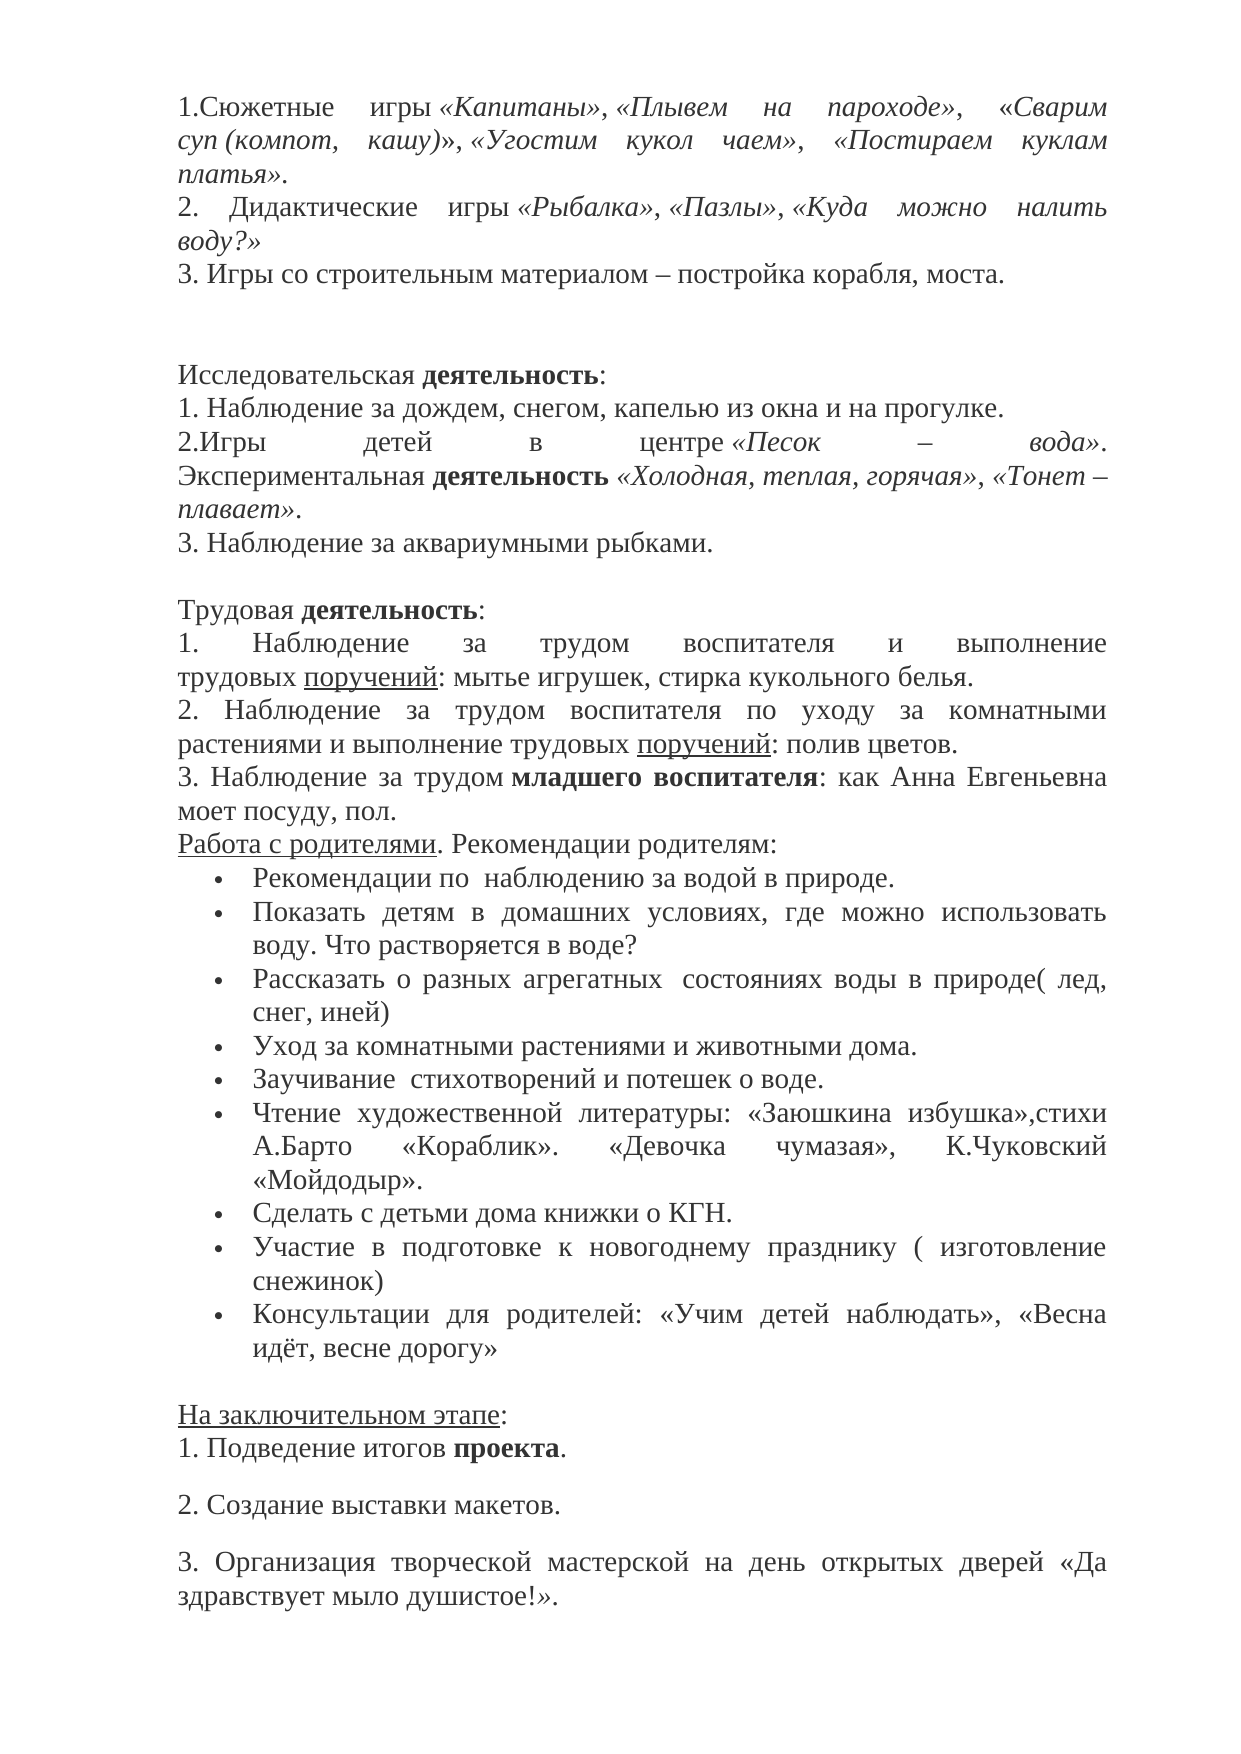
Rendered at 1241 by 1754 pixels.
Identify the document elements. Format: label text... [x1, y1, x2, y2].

list Заучивание стихотворений и потешек о воде. [215, 1061, 1107, 1095]
text Работа с родителями. Рекомендации родителям: [177, 827, 1107, 860]
text 3. Игры со строительным материалом – постройка корабля, моста. [177, 256, 1107, 290]
text Исследовательская деятельность: [177, 357, 1107, 391]
text 1.Сюжетные игры «Капитаны», «Плывем на пароходе», «Сварим суп (компот, кашу)», «Угостим кукол чаем», «Постираем куклам платья». [177, 89, 1107, 189]
list Сделать с детьми дома книжки о КГН. [215, 1196, 1107, 1229]
list Чтение художественной литературы: «Заюшкина избушка»,стихи А.Барто «Кораблик». «Девочка чумазая», К.Чуковский «Мойдодыр». [215, 1095, 1107, 1196]
list Рассказать о разных агрегатных состояниях воды в природе( лед, снег, иней) [215, 961, 1107, 1028]
text 1. Наблюдение за дождем, снегом, капелью из окна и на прогулке. [177, 391, 1107, 424]
list Участие в подготовке к новогоднему празднику ( изготовление снежинок) [215, 1229, 1107, 1296]
text 1. Подведение итогов проекта. [177, 1430, 1107, 1464]
text 3. Наблюдение за трудом младшего воспитателя: как Анна Евгеньевна моет посуду, пол. [177, 759, 1107, 827]
text 1. Наблюдение за трудом воспитателя и выполнение трудовых поручений: мытье игрушек, стирка кукольного белья. [177, 625, 1107, 692]
text 2. Дидактические игры «Рыбалка», «Пазлы», «Куда можно налить воду?» [177, 189, 1107, 256]
list Уход за комнатными растениями и животными дома. [215, 1028, 1107, 1061]
text 2.Игры детей в центре «Песок – вода». Экспериментальная деятельность «Холодная, теплая, горячая», «Тонет – плавает». [177, 424, 1107, 525]
text На заключительном этапе: [177, 1397, 1107, 1430]
text 3. Организация творческой мастерской на день открытых дверей «Да здравствует мыло душистое!». [177, 1544, 1107, 1611]
list Консультации для родителей: «Учим детей наблюдать», «Весна идёт, весне дорогу» [215, 1296, 1107, 1363]
text 3. Наблюдение за аквариумными рыбками. [177, 525, 1107, 558]
text 2. Создание выставки макетов. [177, 1487, 1107, 1521]
list Показать детям в домашних условиях, где можно использовать воду. Что растворяется в воде? [215, 894, 1107, 961]
list Рекомендации по наблюдению за водой в природе. [215, 860, 1107, 894]
text Трудовая деятельность: [177, 592, 1107, 625]
text 2. Наблюдение за трудом воспитателя по уходу за комнатными растениями и выполнение трудовых поручений: полив цветов. [177, 692, 1107, 759]
